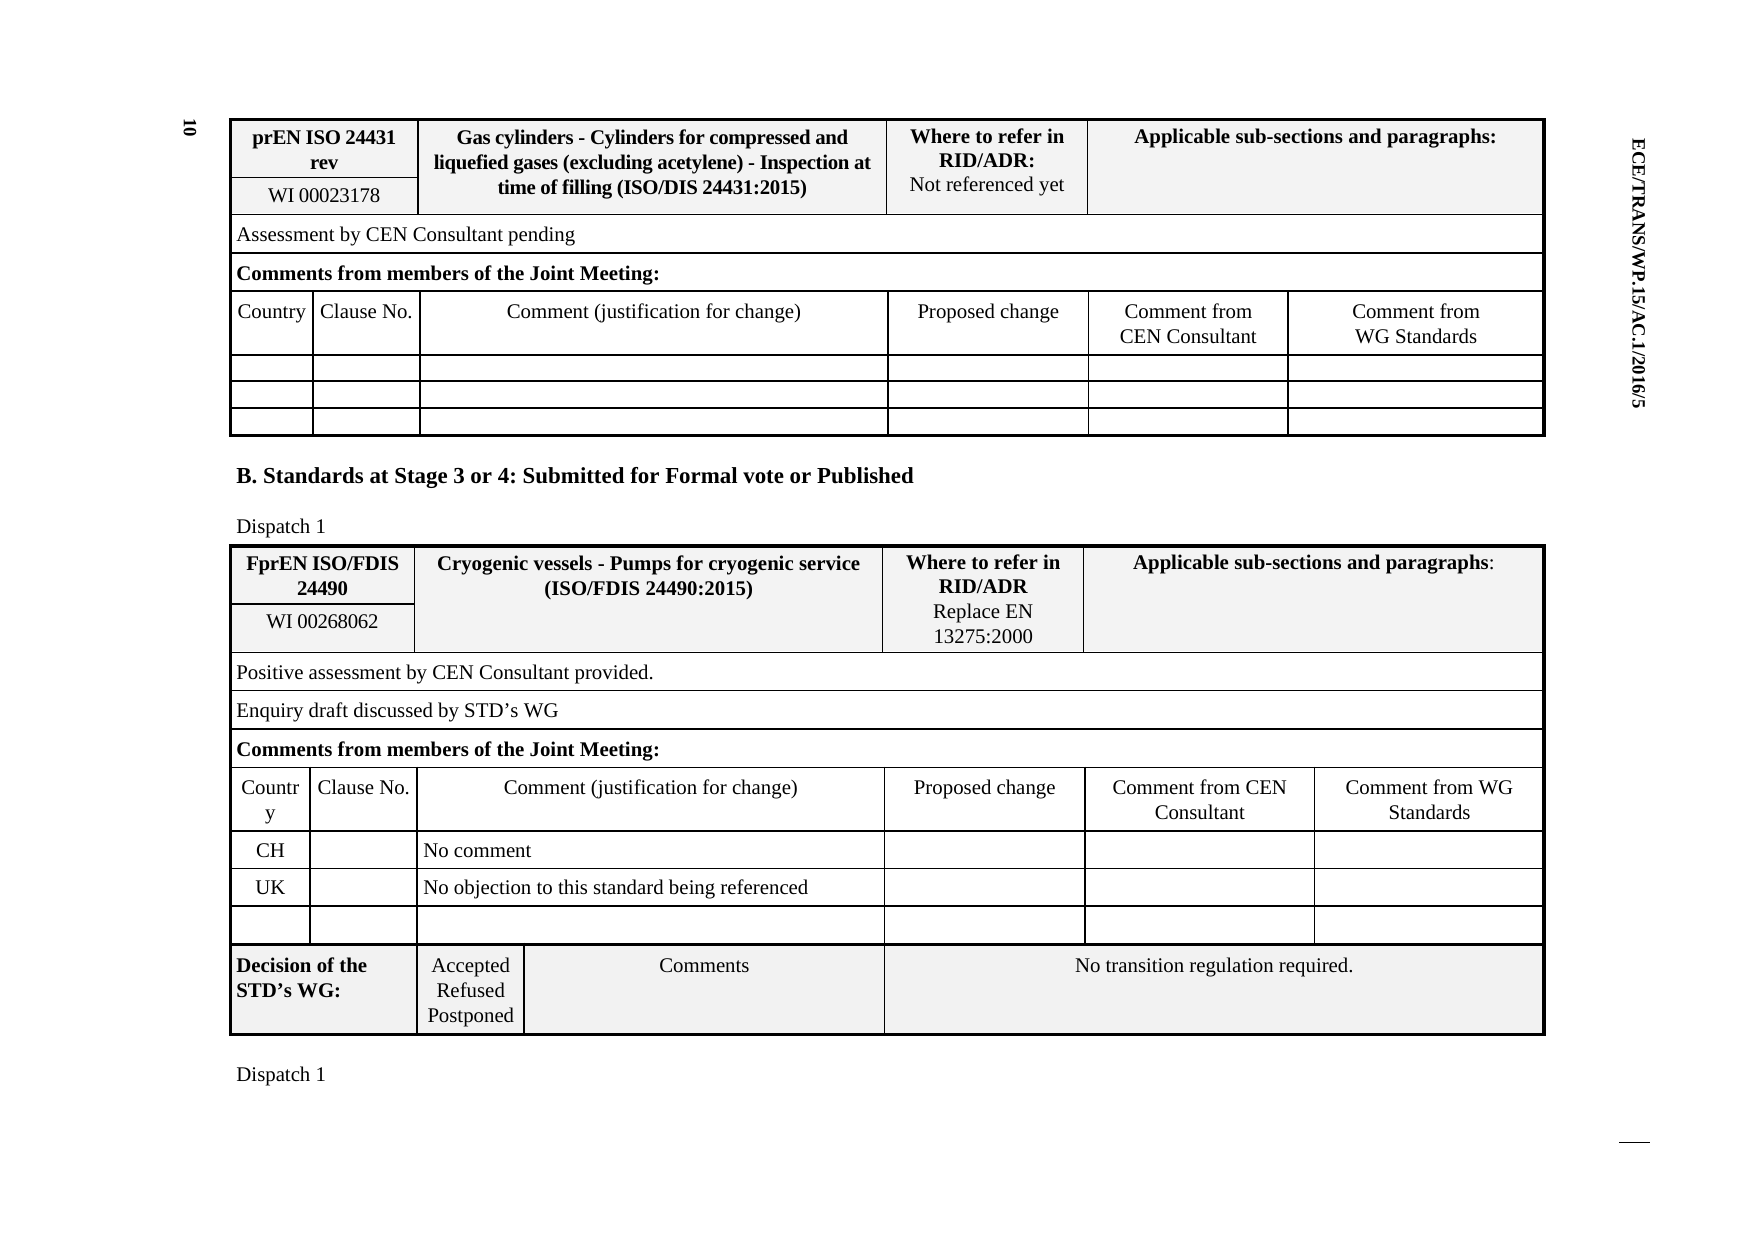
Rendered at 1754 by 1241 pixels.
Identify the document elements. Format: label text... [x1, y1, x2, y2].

table_cell [311, 907, 416, 943]
table_cell Country [232, 292, 312, 354]
table_cell [418, 907, 884, 943]
table_cell [889, 356, 1088, 380]
table_cell [1289, 382, 1542, 407]
table_cell No transition regulation required. [885, 946, 1542, 1033]
table_cell [1289, 409, 1542, 433]
table_cell [314, 356, 419, 380]
table_cell Positive assessment by CEN Consultant provided. [232, 653, 1542, 690]
table_cell Comment from CEN Consultant [1086, 768, 1314, 830]
table_header Where to refer in RID/ADR: Not referenced yet [887, 121, 1087, 213]
table_header Applicable sub-sections and paragraphs: [1088, 121, 1542, 213]
table_cell [232, 356, 312, 380]
table_cell Accepted Refused Postponed [418, 946, 523, 1033]
table_cell No comment [418, 832, 884, 868]
table_cell Comments [525, 946, 884, 1033]
table_cell [421, 356, 887, 380]
table_cell Enquiry draft discussed by STD’s WG [232, 691, 1542, 728]
table_cell CH [232, 832, 309, 868]
text B. Standards at Stage 3 or 4: Submitted for Formal vote or Published [236, 462, 1577, 488]
table_header FprEN ISO/FDIS 24490 [232, 548, 414, 603]
table_cell Comment from WG Standards [1315, 768, 1542, 830]
table_cell Comment from CEN Consultant [1089, 292, 1287, 354]
table_cell [1089, 356, 1287, 380]
table_cell No objection to this standard being referenced [418, 869, 884, 905]
table_cell [232, 409, 312, 433]
table_header prEN ISO 24431 rev [232, 121, 417, 177]
table_cell [1315, 907, 1542, 943]
table_cell [232, 907, 309, 943]
table_cell [421, 409, 887, 433]
table_cell [889, 409, 1088, 433]
table_cell [421, 382, 887, 407]
table_cell [1089, 409, 1287, 433]
table_cell [885, 907, 1084, 943]
table_cell Proposed change [889, 292, 1088, 354]
table_header Cryogenic vessels - Pumps for cryogenic service (ISO/FDIS 24490:2015) [415, 548, 882, 651]
table_cell [885, 869, 1084, 905]
table_cell [889, 382, 1088, 407]
table_cell [1089, 382, 1287, 407]
table_header Where to refer in RID/ADR Replace EN 13275:2000 [883, 548, 1083, 651]
table_cell [314, 409, 419, 433]
table_cell [1086, 907, 1314, 943]
table_cell WI 00268062 [232, 605, 414, 651]
table_header Applicable sub-sections and paragraphs: [1084, 548, 1542, 651]
table_cell [1289, 356, 1542, 380]
table_cell Country [232, 768, 309, 830]
table_cell [311, 869, 416, 905]
table_cell UK [232, 869, 309, 905]
table_cell [885, 832, 1084, 868]
table_cell Comment (justification for change) [421, 292, 887, 354]
table_cell [232, 382, 312, 407]
table_cell Comments from members of the Joint Meeting: [232, 730, 1542, 767]
table_header Gas cylinders - Cylinders for compressed and liquefied gases (excluding acetylene) - Inspection at time of filling (ISO/DIS 24431:2015) [419, 121, 886, 213]
table_cell [1086, 869, 1314, 905]
table_cell Clause No. [311, 768, 416, 830]
table_cell [1315, 832, 1542, 868]
table_cell [1086, 832, 1314, 868]
table_cell [1315, 869, 1542, 905]
table_cell Clause No. [314, 292, 419, 354]
table_cell Comment from WG Standards [1289, 292, 1542, 354]
table_cell WI 00023178 [232, 178, 417, 213]
table_cell Assessment by CEN Consultant pending [232, 215, 1542, 252]
table_cell [311, 832, 416, 868]
table_cell Proposed change [885, 768, 1084, 830]
table_cell Decision of the STD’s WG: [232, 946, 416, 1033]
table_cell Comments from members of the Joint Meeting: [232, 254, 1542, 290]
table_cell Comment (justification for change) [418, 768, 884, 830]
title Dispatch 1 [236, 1061, 1577, 1086]
title Dispatch 1 [236, 513, 1577, 538]
table_cell [314, 382, 419, 407]
